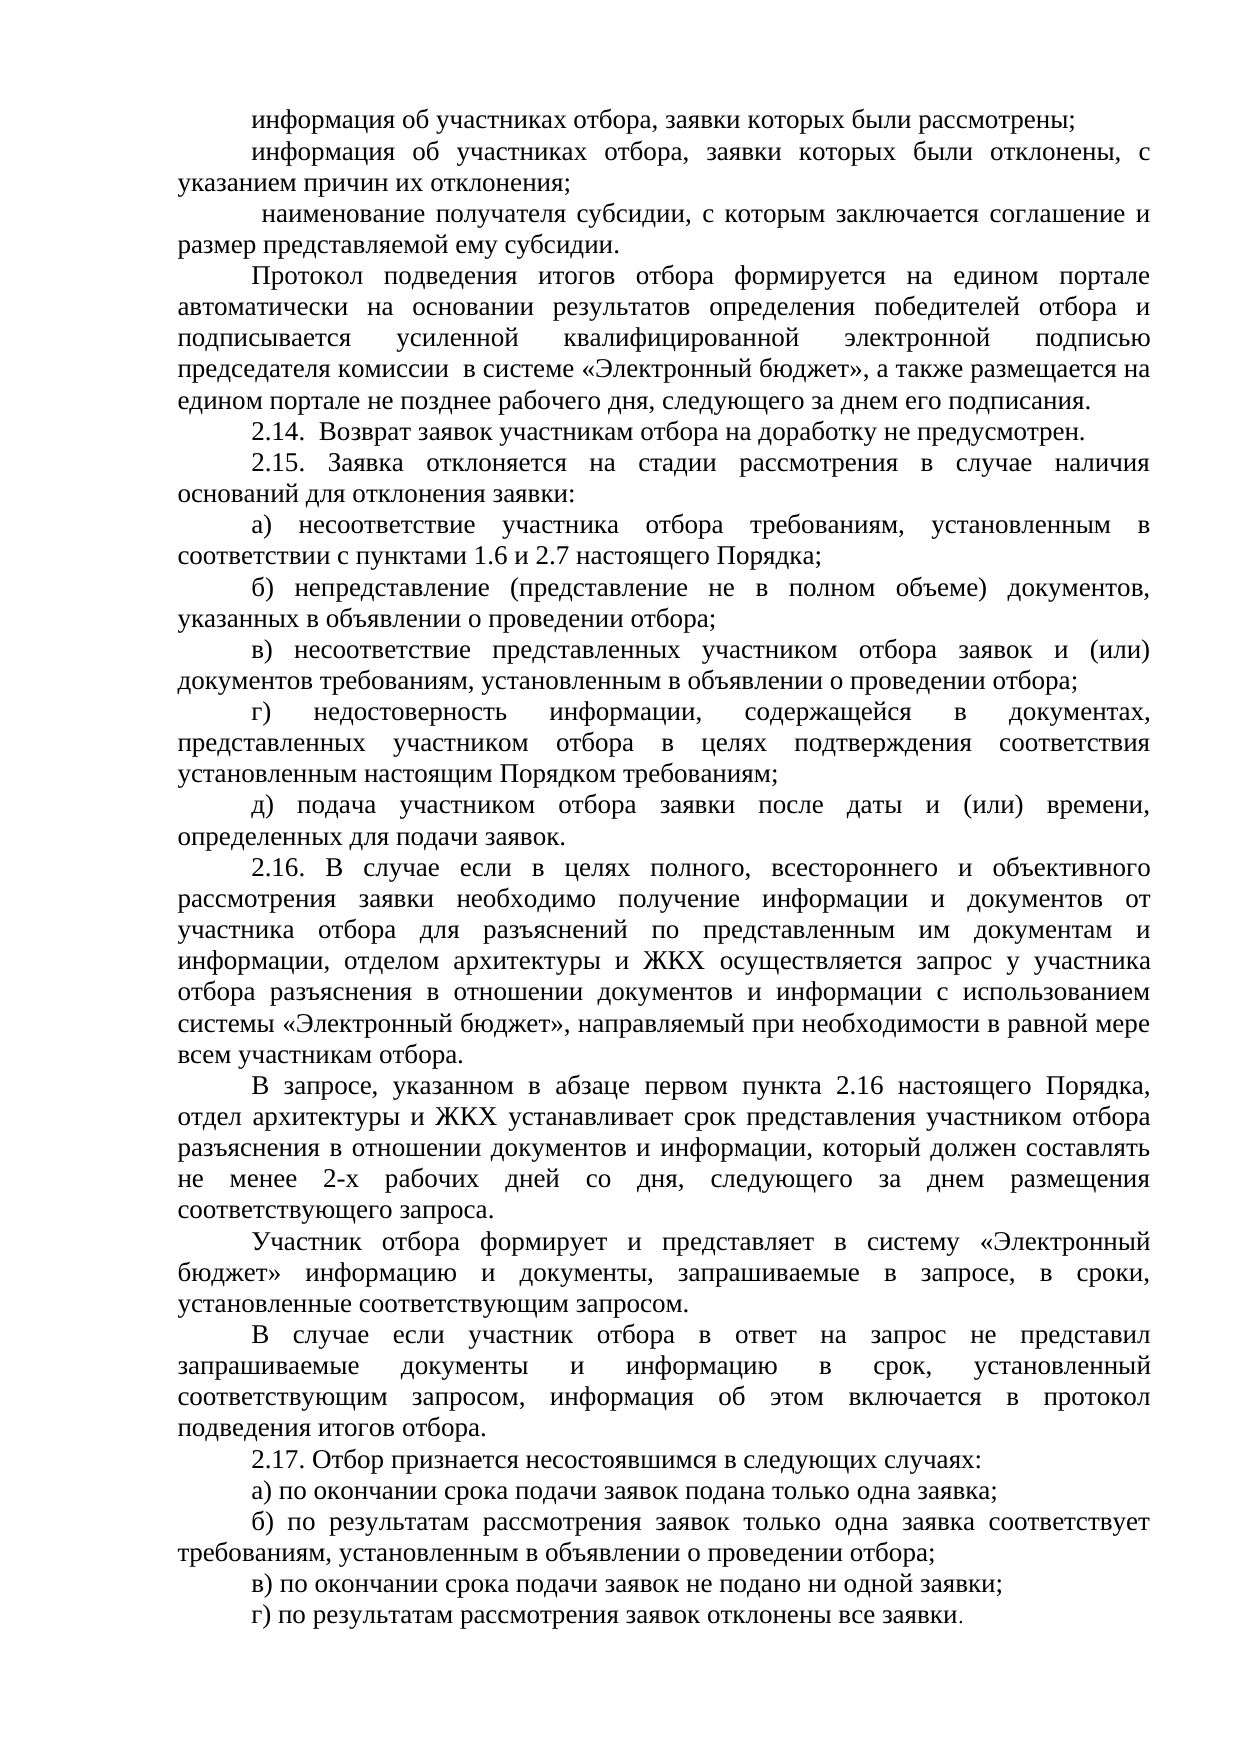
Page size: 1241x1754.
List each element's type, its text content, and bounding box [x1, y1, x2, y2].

text В запросе, указанном в абзаце первом пункта 2.16 настоящего Порядка, отдел архитектуры и ЖКХ устанавливает срок представления участником отбора разъяснения в отношении документов и информации, который должен составлять не менее 2-х рабочих дней со дня, следующего за днем размещения соответствующего запроса. [177, 1069, 1152, 1225]
text г) по результатам рассмотрения заявок отклонены все заявки. [177, 1598, 1152, 1629]
text б) непредставление (представление не в полном объеме) документов, указанных в объявлении о проведении отбора; [177, 571, 1152, 633]
text информация об участниках отбора, заявки которых были рассмотрены; [177, 103, 1152, 134]
text 2.17. Отбор признается несостоявшимся в следующих случаях: [177, 1443, 1152, 1474]
text в) по окончании срока подачи заявок не подано ни одной заявки; [177, 1567, 1152, 1598]
text 2.14. Возврат заявок участникам отбора на доработку не предусмотрен. [177, 415, 1152, 446]
text а) по окончании срока подачи заявок подана только одна заявка; [177, 1474, 1152, 1505]
text г) недостоверность информации, содержащейся в документах, представленных участником отбора в целях подтверждения соответствия установленным настоящим Порядком требованиям; [177, 695, 1152, 789]
text Протокол подведения итогов отбора формируется на едином портале автоматически на основании результатов определения победителей отбора и подписывается усиленной квалифицированной электронной подписью председателя комиссии в системе «Электронный бюджет», а также размещается на едином портале не позднее рабочего дня, следующего за днем его подписания. [177, 259, 1152, 415]
text 2.15. Заявка отклоняется на стадии рассмотрения в случае наличия оснований для отклонения заявки: [177, 446, 1152, 508]
text 2.16. В случае если в целях полного, всестороннего и объективного рассмотрения заявки необходимо получение информации и документов от участника отбора для разъяснений по представленным им документам и информации, отделом архитектуры и ЖКХ осуществляется запрос у участника отбора разъяснения в отношении документов и информации с использованием системы «Электронный бюджет», направляемый при необходимости в равной мере всем участникам отбора. [177, 851, 1152, 1069]
text В случае если участник отбора в ответ на запрос не представил запрашиваемые документы и информацию в срок, установленный соответствующим запросом, информация об этом включается в протокол подведения итогов отбора. [177, 1318, 1152, 1443]
text а) несоответствие участника отбора требованиям, установленным в соответствии с пунктами 1.6 и 2.7 настоящего Порядка; [177, 508, 1152, 571]
text Участник отбора формирует и представляет в систему «Электронный бюджет» информацию и документы, запрашиваемые в запросе, в сроки, установленные соответствующим запросом. [177, 1225, 1152, 1318]
text д) подача участником отбора заявки после даты и (или) времени, определенных для подачи заявок. [177, 789, 1152, 851]
text наименование получателя субсидии, с которым заключается соглашение и размер представляемой ему субсидии. [177, 197, 1152, 259]
text в) несоответствие представленных участником отбора заявок и (или) документов требованиям, установленным в объявлении о проведении отбора; [177, 633, 1152, 695]
text б) по результатам рассмотрения заявок только одна заявка соответствует требованиям, установленным в объявлении о проведении отбора; [177, 1505, 1152, 1567]
text информация об участниках отбора, заявки которых были отклонены, с указанием причин их отклонения; [177, 134, 1152, 197]
